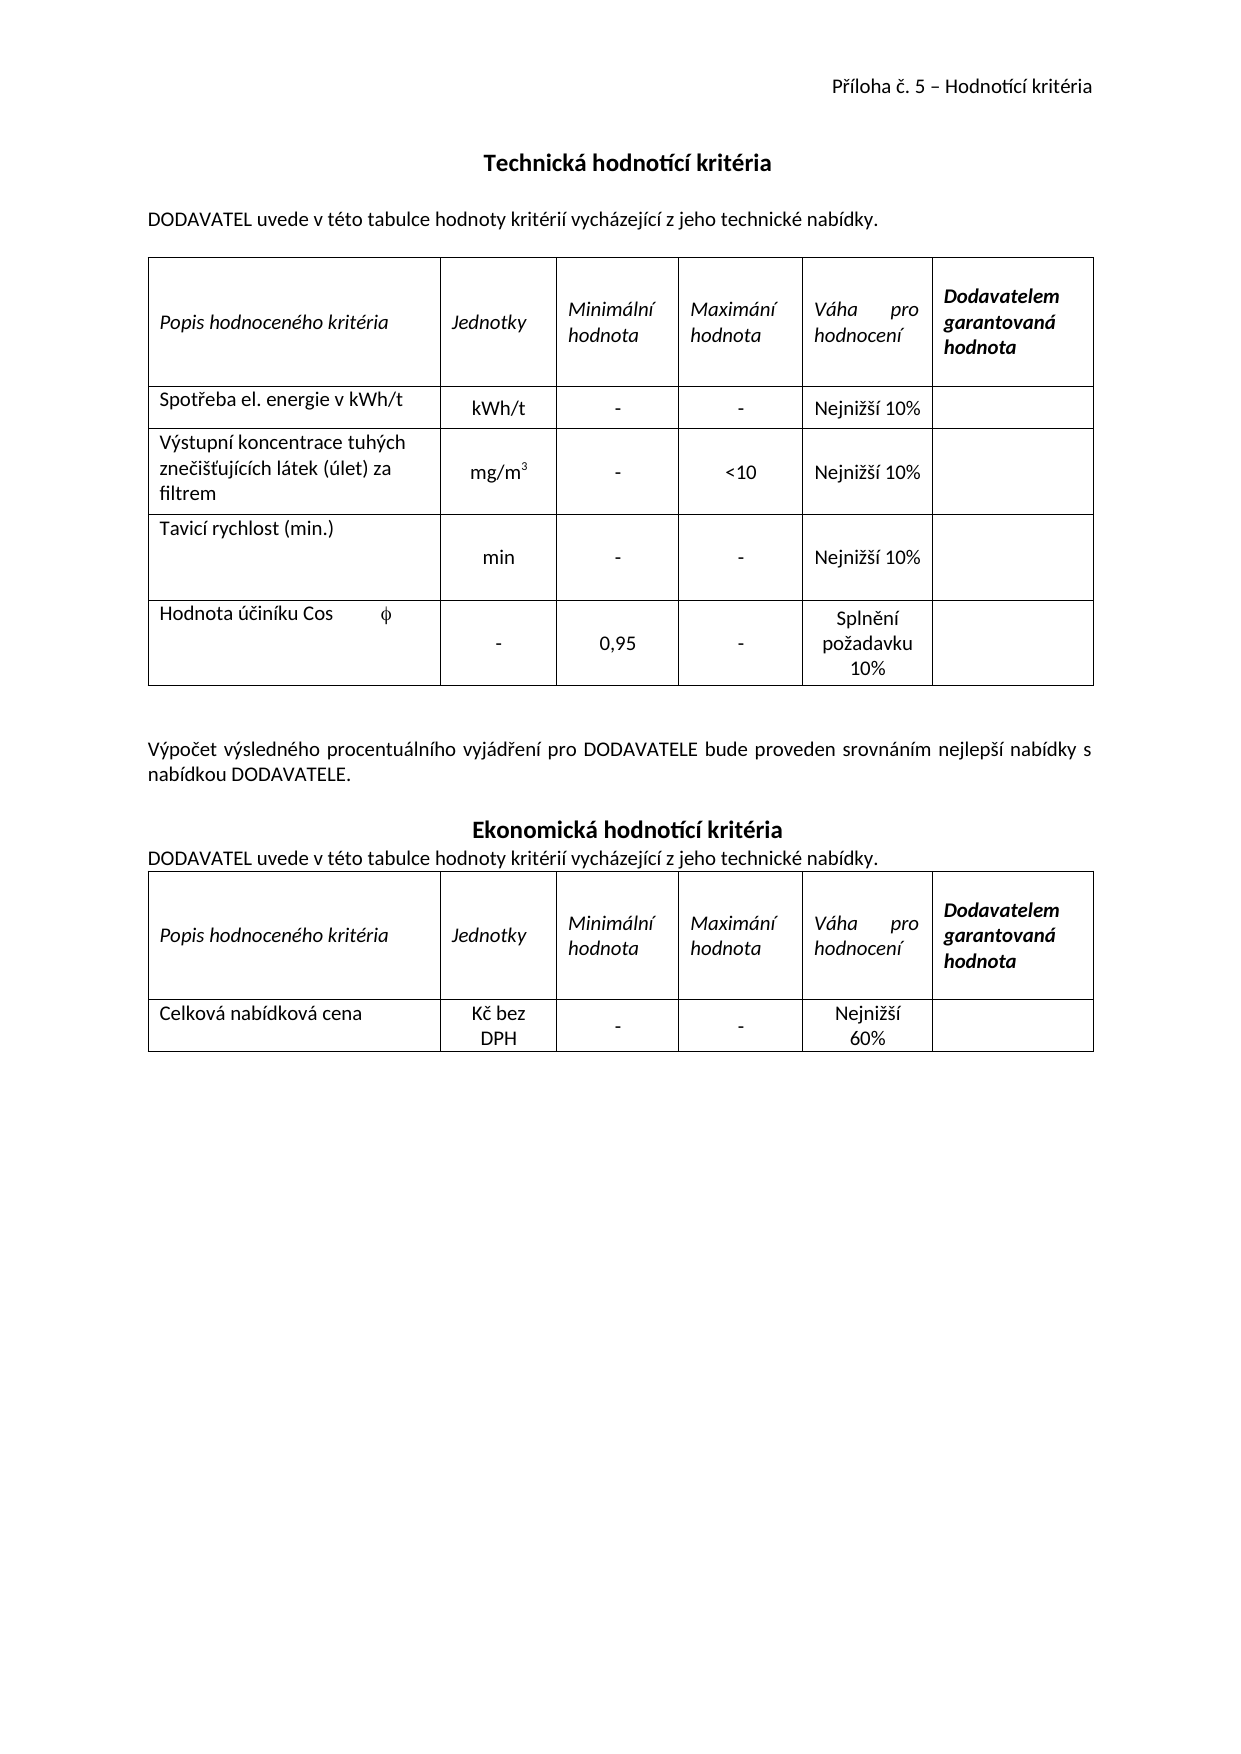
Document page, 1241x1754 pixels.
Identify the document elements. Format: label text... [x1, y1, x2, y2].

text Výpočet výsledného procentuálního vyjádření pro DODAVATELE bude proveden srovnáním nejlepší nabídky s nabídkou DODAVATELE. [148, 736, 1093, 787]
table_header Váha pro hodnocení [803, 872, 932, 999]
table_cell Splnění požadavku 10% [803, 601, 932, 685]
table_header Dodavatelem garantovaná hodnota [933, 258, 1093, 386]
table_cell - [441, 601, 556, 685]
table_header Popis hodnoceného kritéria [149, 872, 440, 999]
table_header Jednotky [441, 872, 556, 999]
table_cell Hodnota účiníku Cos f [149, 601, 440, 685]
table_cell Výstupní koncentrace tuhých znečišťujících látek (úlet) za filtrem [149, 429, 440, 514]
table_header Maximání hodnota [679, 872, 802, 999]
table_cell - [557, 429, 678, 514]
table_cell 0,95 [557, 601, 678, 685]
table_header Jednotky [441, 258, 556, 386]
table_cell [933, 515, 1093, 599]
table_header Maximání hodnota [679, 258, 802, 386]
table_cell [933, 1000, 1093, 1051]
table_cell min [441, 515, 556, 599]
table_cell <10 [679, 429, 802, 514]
table_header Dodavatelem garantovaná hodnota [933, 872, 1093, 999]
text Ekonomická hodnotící kritéria [208, 815, 1048, 845]
table_cell Spotřeba el. energie v kWh/t [149, 387, 440, 428]
table_cell - [557, 1000, 678, 1051]
text Technická hodnotící kritéria [208, 148, 1048, 178]
table_cell - [557, 515, 678, 599]
table_cell - [557, 387, 678, 428]
table_cell [933, 387, 1093, 428]
table_cell - [679, 1000, 802, 1051]
table_cell mg/m3 [441, 429, 556, 514]
text DODAVATEL uvede v této tabulce hodnoty kritérií vycházející z jeho technické nabídky. [148, 845, 1093, 871]
table_header Popis hodnoceného kritéria [149, 258, 440, 386]
table_cell Nejnižší 10% [803, 429, 932, 514]
table_cell Kč bez DPH [441, 1000, 556, 1051]
table_cell [933, 601, 1093, 685]
table_header Minimální hodnota [557, 258, 678, 386]
table_cell Tavicí rychlost (min.) [149, 515, 440, 599]
table_cell - [679, 387, 802, 428]
table_cell - [679, 515, 802, 599]
table_cell Nejnižší 10% [803, 387, 932, 428]
table_cell [933, 429, 1093, 514]
table_cell - [679, 601, 802, 685]
table_header Váha pro hodnocení [803, 258, 932, 386]
table_cell kWh/t [441, 387, 556, 428]
table_header Minimální hodnota [557, 872, 678, 999]
table_cell Nejnižší 10% [803, 515, 932, 599]
table_cell Celková nabídková cena [149, 1000, 440, 1051]
text DODAVATEL uvede v této tabulce hodnoty kritérií vycházející z jeho technické nabídky. [148, 206, 1093, 232]
table_cell Nejnižší 60% [803, 1000, 932, 1051]
